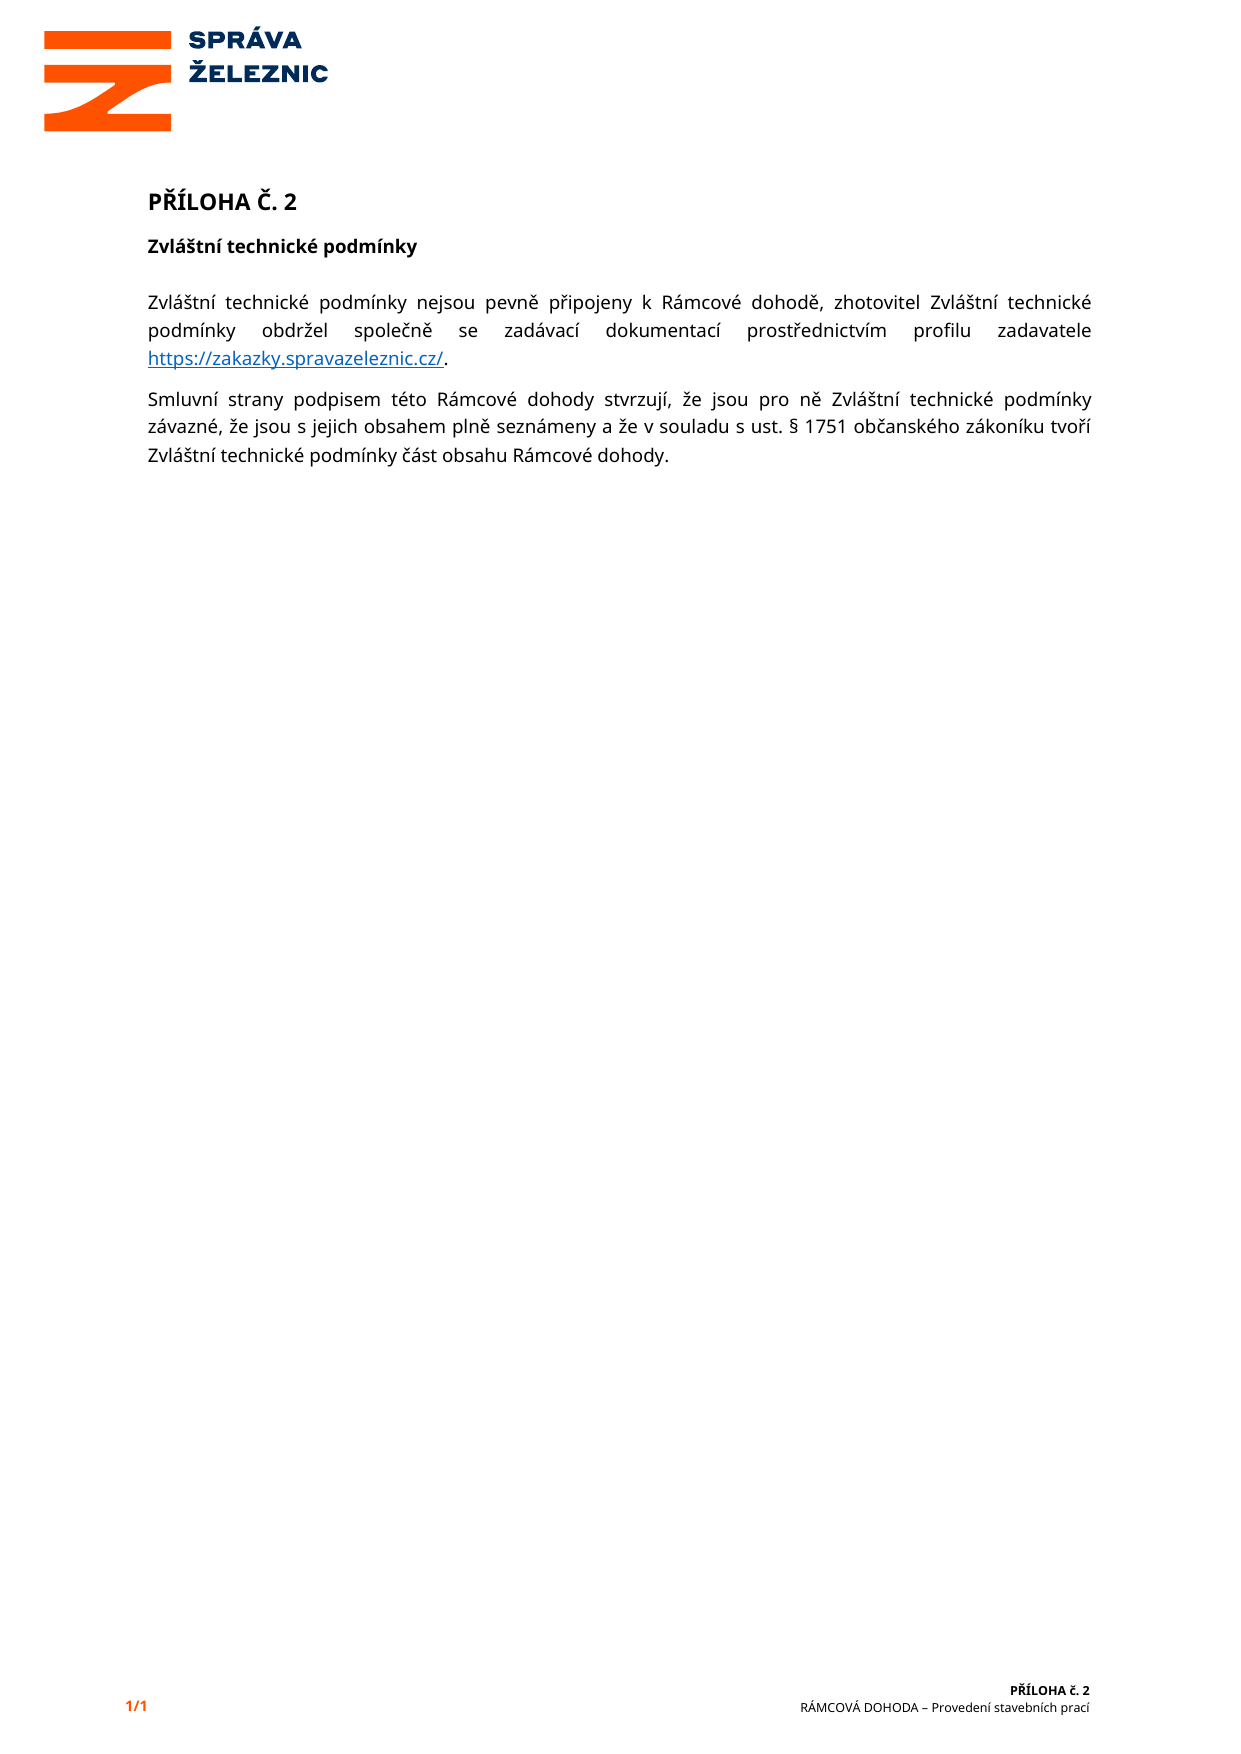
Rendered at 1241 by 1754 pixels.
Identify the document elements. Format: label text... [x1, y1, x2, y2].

list Zvláštní technické podmínky nejsou pevně připojeny k Rámcové dohodě, zhotovitel Zvláštní technické podmínky obdržel společně se zadávací dokumentací prostřednictvím profilu zadavatele https://zakazky.spravazeleznic.cz/. [148, 289, 1093, 371]
list Zvláštní technické podmínky [148, 233, 1093, 259]
text Příloha č. 2 [148, 186, 1093, 218]
list Smluvní strany podpisem této Rámcové dohody stvrzují, že jsou pro ně Zvláštní technické podmínky závazné, že jsou s jejich obsahem plně seznámeny a že v souladu s ust. § 1751 občanského zákoníku tvoří Zvláštní technické podmínky část obsahu Rámcové dohody. [148, 386, 1093, 467]
